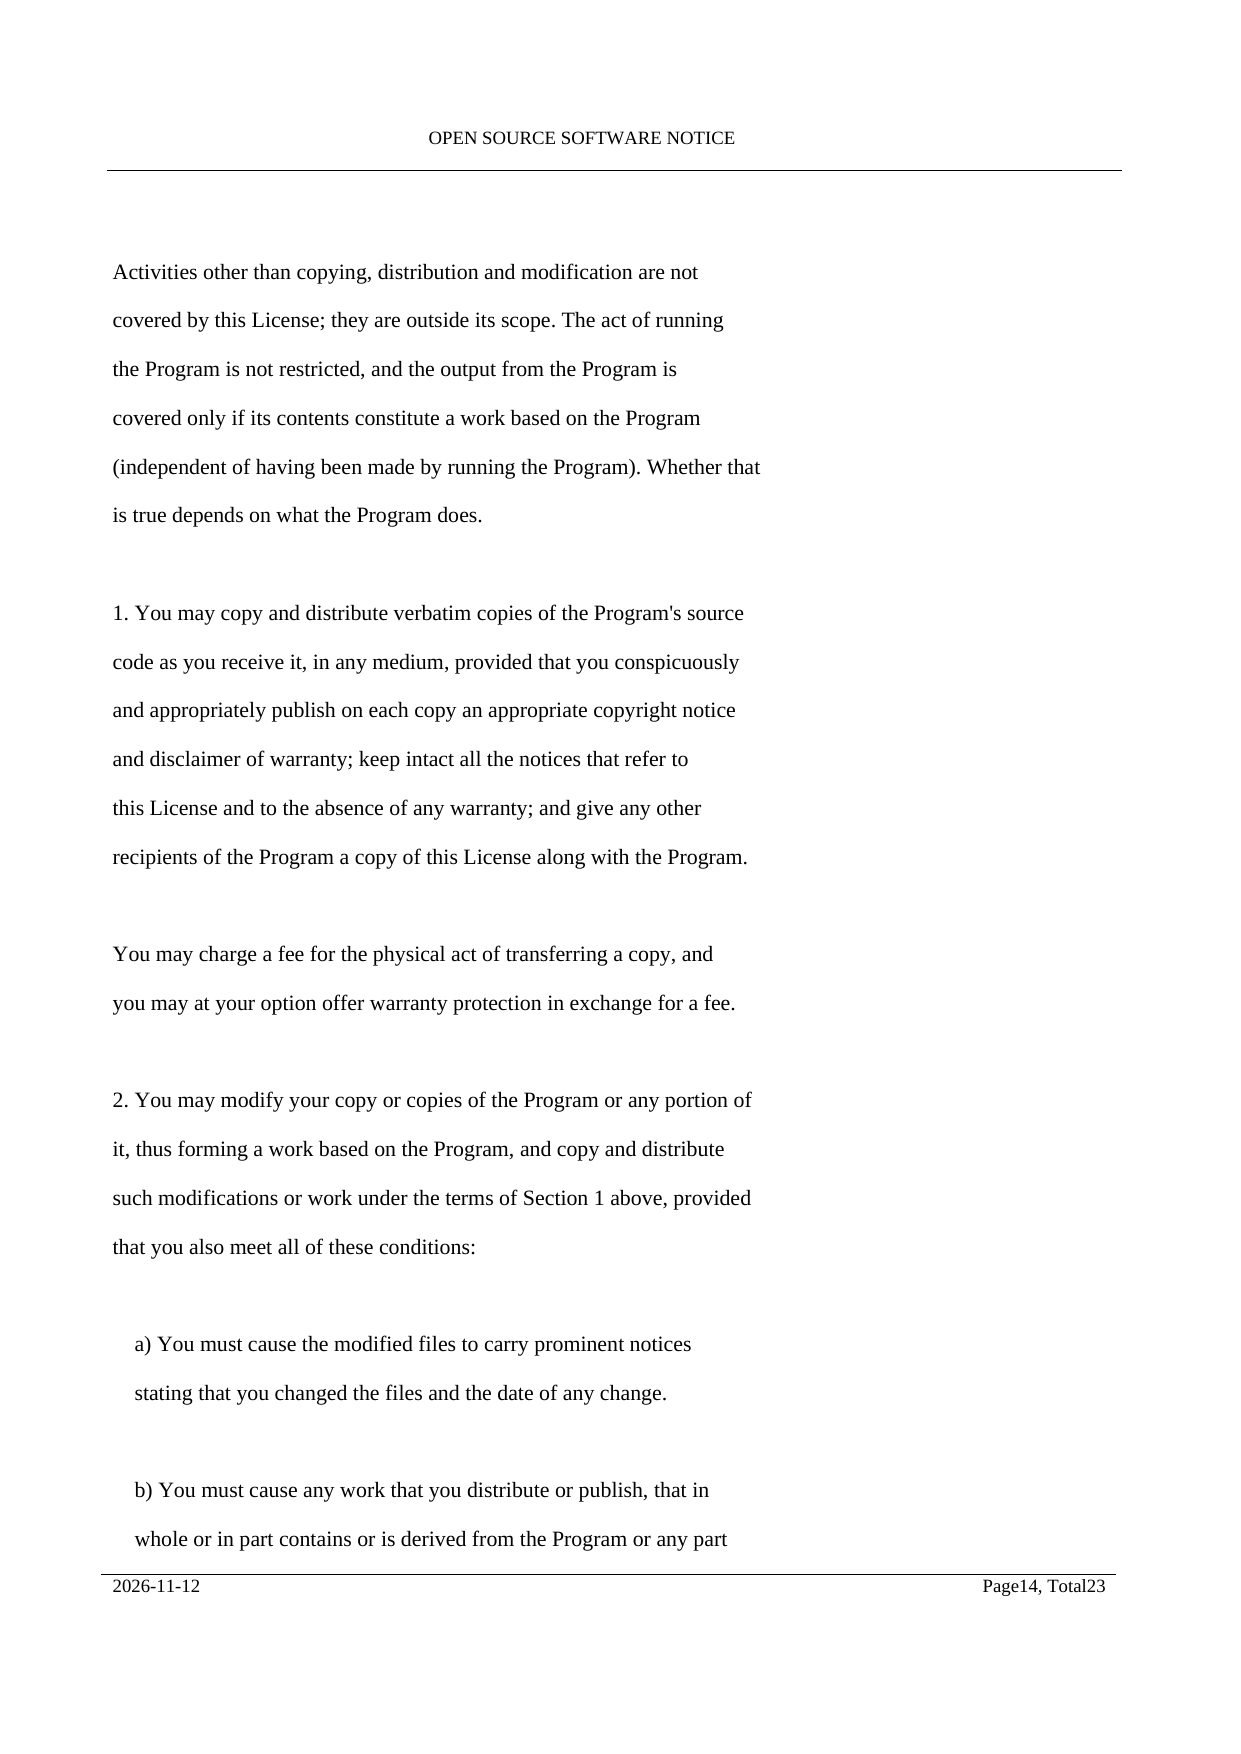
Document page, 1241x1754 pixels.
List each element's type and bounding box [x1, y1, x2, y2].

text [112, 206, 1128, 1555]
